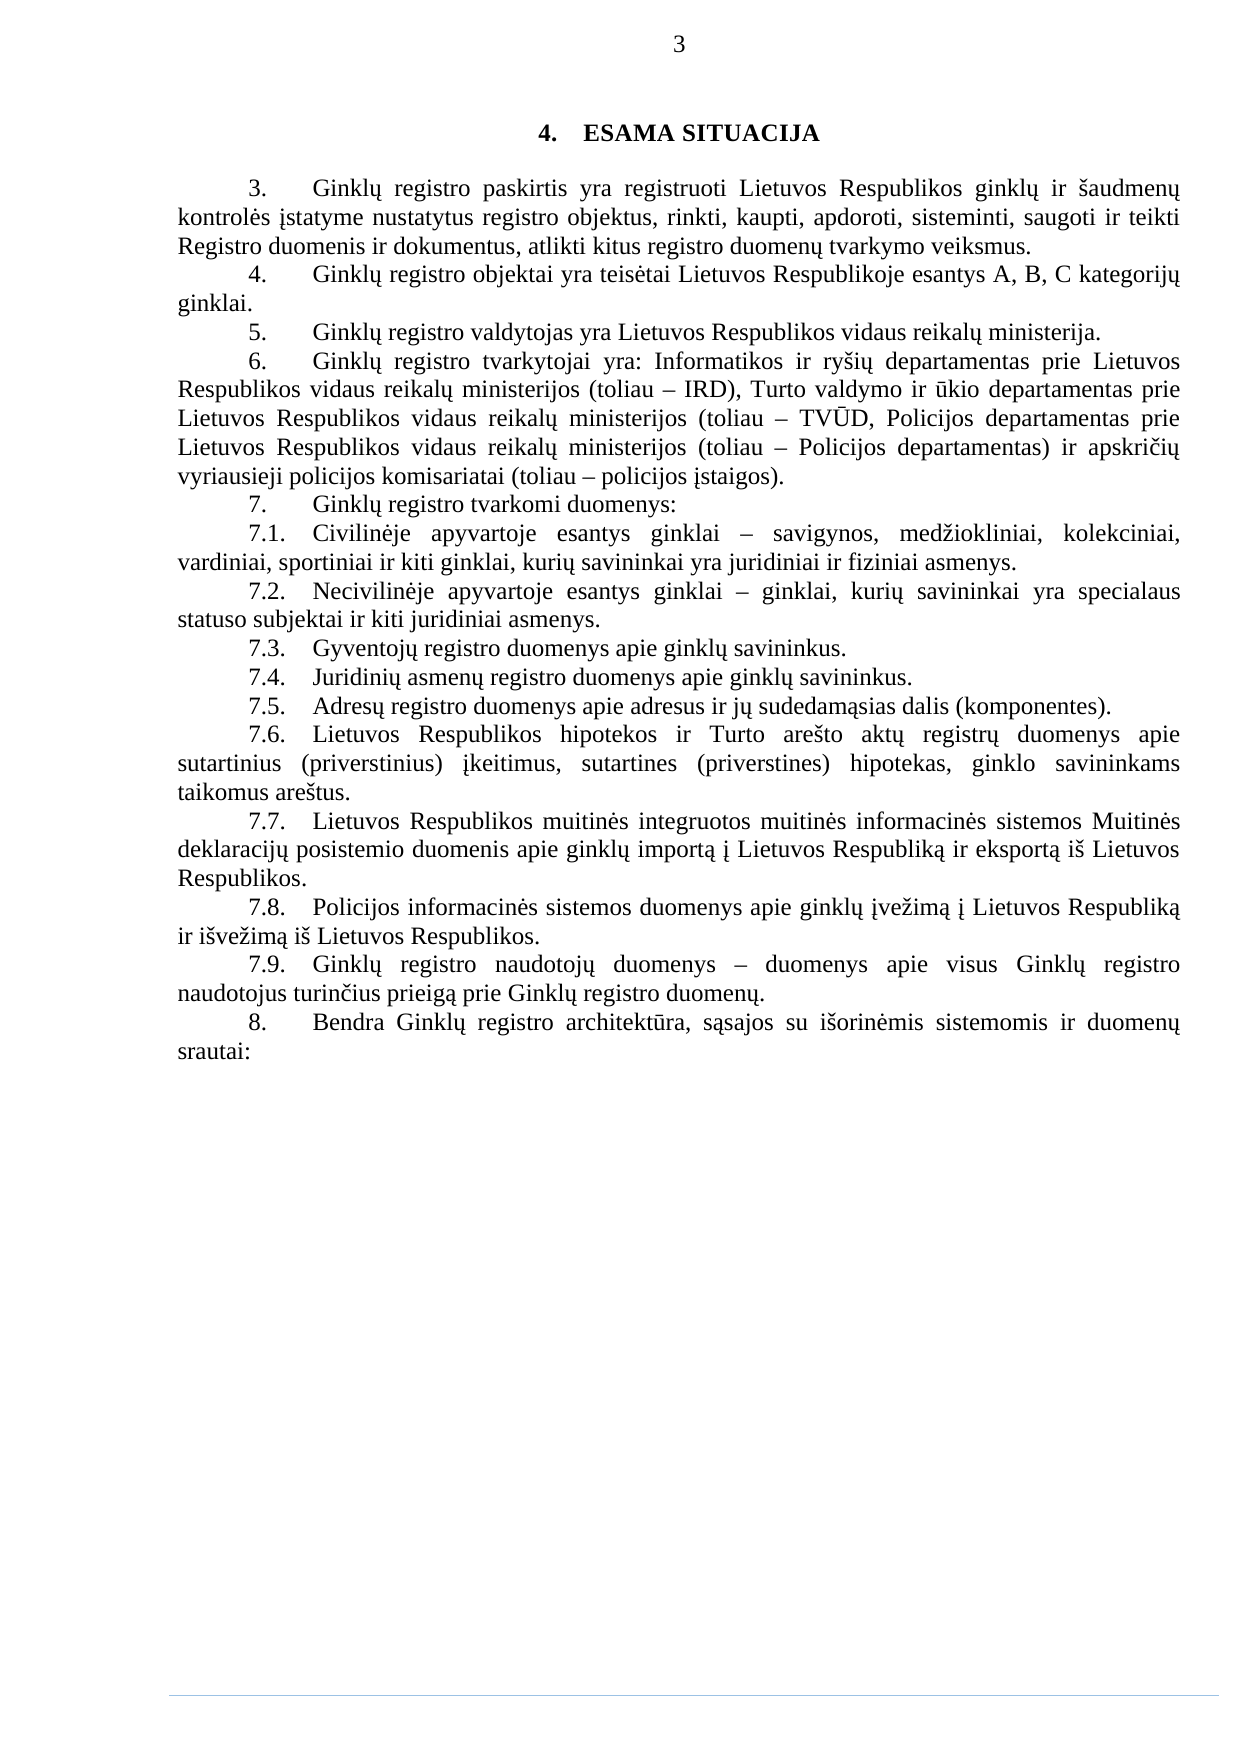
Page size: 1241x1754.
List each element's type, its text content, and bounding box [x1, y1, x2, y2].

subtitle Esama situacija [177, 118, 1181, 147]
list Ginklų registro naudotojų duomenys – duomenys apie visus Ginklų registro naudotojus turinčius prieigą prie Ginklų registro duomenų. [177, 949, 1181, 1007]
list Lietuvos Respublikos hipotekos ir Turto arešto aktų registrų duomenys apie sutartinius (priverstinius) įkeitimus, sutartines (priverstines) hipotekas, ginklo savininkams taikomus areštus. [177, 719, 1181, 806]
list Ginklų registro tvarkomi duomenys: [177, 489, 1181, 518]
list Ginklų registro paskirtis yra registruoti Lietuvos Respublikos ginklų ir šaudmenų kontrolės įstatyme nustatytus registro objektus, rinkti, kaupti, apdoroti, sisteminti, saugoti ir teikti Registro duomenis ir dokumentus, atlikti kitus registro duomenų tvarkymo veiksmus. [177, 173, 1181, 259]
list Ginklų registro tvarkytojai yra: Informatikos ir ryšių departamentas prie Lietuvos Respublikos vidaus reikalų ministerijos (toliau – IRD), Turto valdymo ir ūkio departamentas prie Lietuvos Respublikos vidaus reikalų ministerijos (toliau – TVŪD, Policijos departamentas prie Lietuvos Respublikos vidaus reikalų ministerijos (toliau – Policijos departamentas) ir apskričių vyriausieji policijos komisariatai (toliau – policijos įstaigos). [177, 346, 1181, 489]
list Ginklų registro objektai yra teisėtai Lietuvos Respublikoje esantys A, B, C kategorijų ginklai. [177, 259, 1181, 317]
list Lietuvos Respublikos muitinės integruotos muitinės informacinės sistemos Muitinės deklaracijų posistemio duomenis apie ginklų importą į Lietuvos Respubliką ir eksportą iš Lietuvos Respublikos. [177, 806, 1181, 892]
list Ginklų registro valdytojas yra Lietuvos Respublikos vidaus reikalų ministerija. [177, 317, 1181, 346]
list Bendra Ginklų registro architektūra, sąsajos su išorinėmis sistemomis ir duomenų srautai: [177, 1007, 1181, 1064]
list Adresų registro duomenys apie adresus ir jų sudedamąsias dalis (komponentes). [177, 691, 1181, 719]
list Necivilinėje apyvartoje esantys ginklai – ginklai, kurių savininkai yra specialaus statuso subjektai ir kiti juridiniai asmenys. [177, 576, 1181, 633]
list Policijos informacinės sistemos duomenys apie ginklų įvežimą į Lietuvos Respubliką ir išvežimą iš Lietuvos Respublikos. [177, 892, 1181, 949]
list Civilinėje apyvartoje esantys ginklai – savigynos, medžiokliniai, kolekciniai, vardiniai, sportiniai ir kiti ginklai, kurių savininkai yra juridiniai ir fiziniai asmenys. [177, 518, 1181, 576]
list Gyventojų registro duomenys apie ginklų savininkus. [177, 633, 1181, 662]
list Juridinių asmenų registro duomenys apie ginklų savininkus. [177, 662, 1181, 691]
